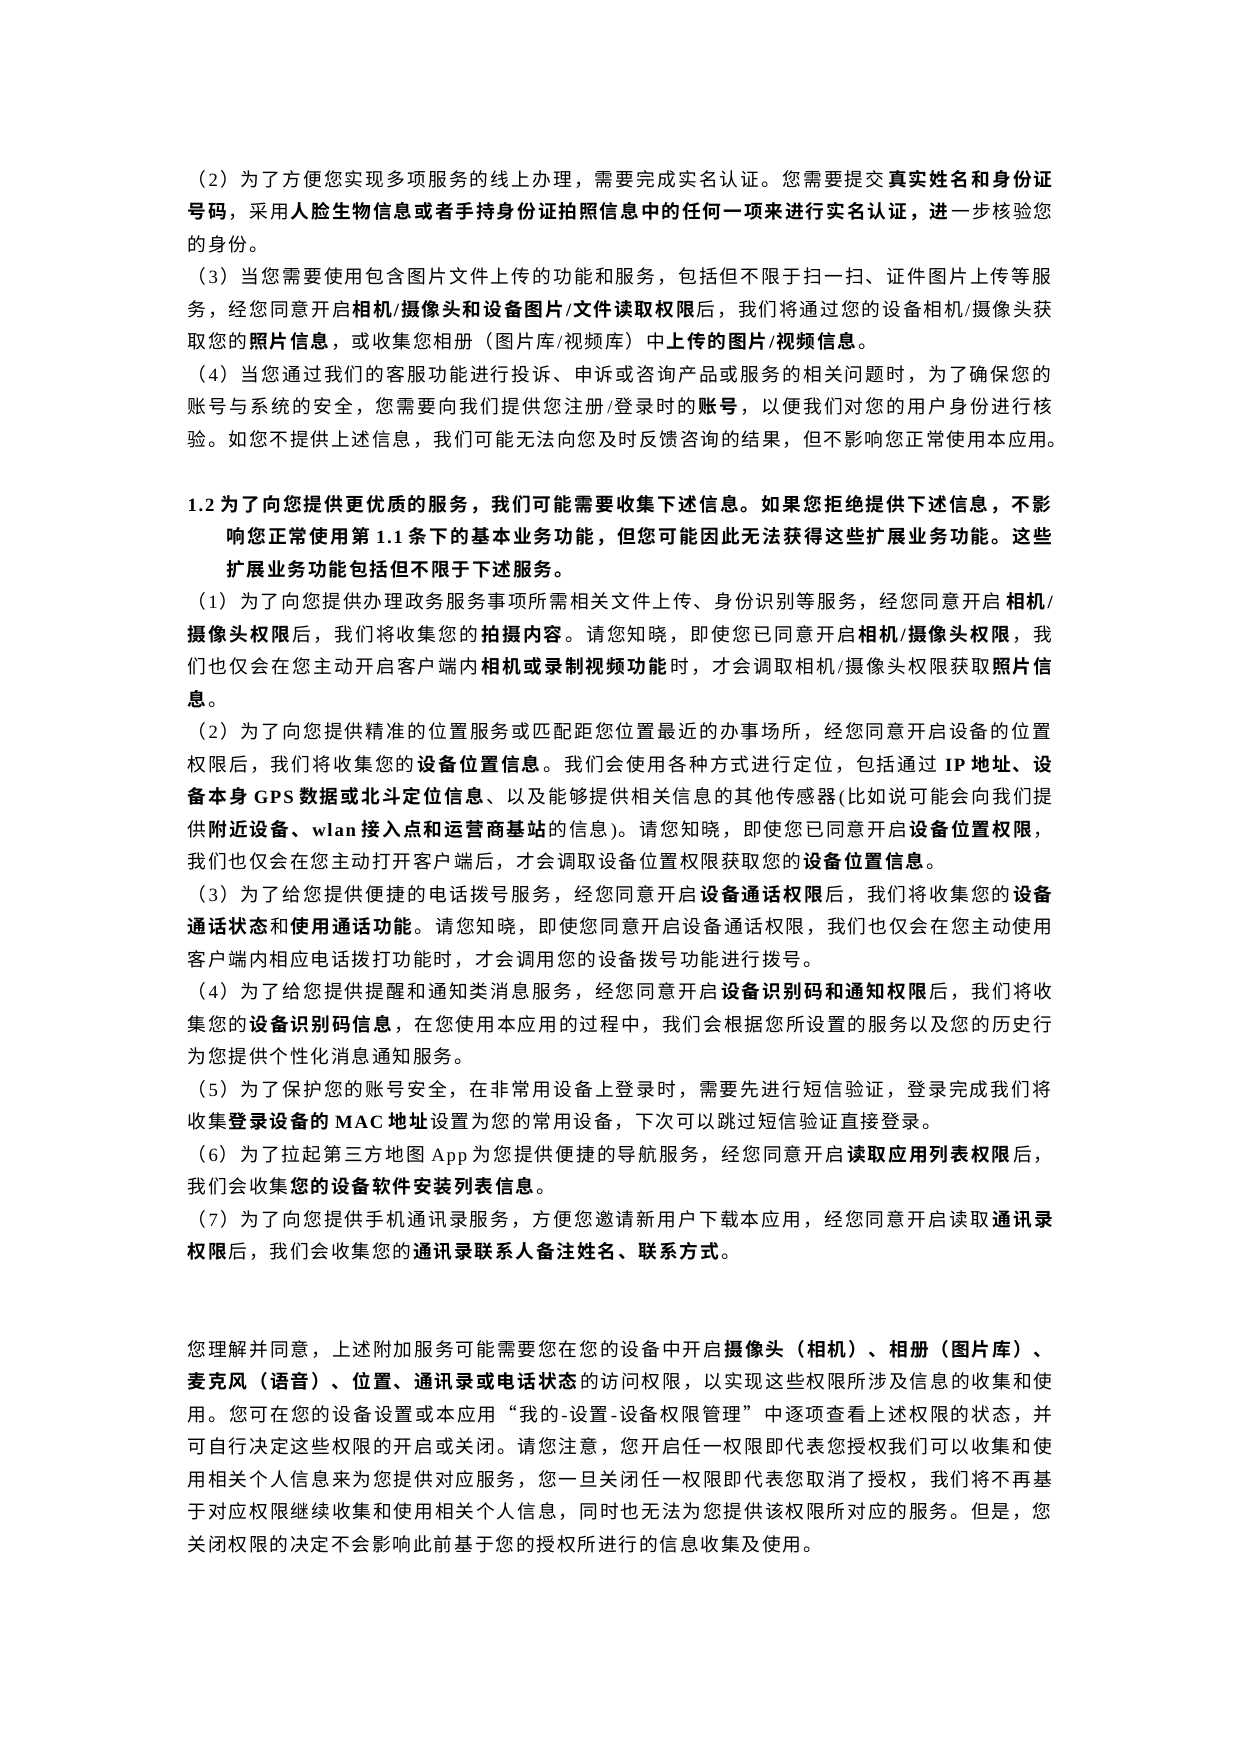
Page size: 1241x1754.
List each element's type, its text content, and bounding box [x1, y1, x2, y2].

text （4）当您通过我们的客服功能进行投诉、申诉或咨询产品或服务的相关问题时，为了确保您的账号与系统的安全，您需要向我们提供您注册/登录时的账号，以便我们对您的用户身份进行核验。如您不提供上述信息，我们可能无法向您及时反馈咨询的结果，但不影响您正常使用本应用。 [187, 357, 1053, 454]
text （6）为了拉起第三方地图App为您提供便捷的导航服务，经您同意开启读取应用列表权限后，我们会收集您的设备软件安装列表信息。 [187, 1137, 1053, 1202]
text 1.2为了向您提供更优质的服务，我们可能需要收集下述信息。如果您拒绝提供下述信息，不影响您正常使用第1.1条下的基本业务功能，但您可能因此无法获得这些扩展业务功能。这些扩展业务功能包括但不限于下述服务。 [187, 487, 1053, 584]
text （5）为了保护您的账号安全，在非常用设备上登录时，需要先进行短信验证，登录完成我们将收集登录设备的MAC地址设置为您的常用设备，下次可以跳过短信验证直接登录。 [187, 1072, 1053, 1137]
text （2）为了向您提供精准的位置服务或匹配距您位置最近的办事场所，经您同意开启设备的位置权限后，我们将收集您的设备位置信息。我们会使用各种方式进行定位，包括通过IP地址、设备本身GPS数据或北斗定位信息、以及能够提供相关信息的其他传感器(比如说可能会向我们提供附近设备、wlan接入点和运营商基站的信息)。请您知晓，即使您已同意开启设备位置权限，我们也仅会在您主动打开客户端后，才会调取设备位置权限获取您的设备位置信息。 [187, 714, 1053, 877]
text （4）为了给您提供提醒和通知类消息服务，经您同意开启设备识别码和通知权限后，我们将收集您的设备识别码信息，在您使用本应用的过程中，我们会根据您所设置的服务以及您的历史行为您提供个性化消息通知服务。 [187, 974, 1053, 1072]
text （1）为了向您提供办理政务服务事项所需相关文件上传、身份识别等服务，经您同意开启相机/摄像头权限后，我们将收集您的拍摄内容。请您知晓，即使您已同意开启相机/摄像头权限，我们也仅会在您主动开启客户端内相机或录制视频功能时，才会调取相机/摄像头权限获取照片信息。 [187, 584, 1053, 714]
text （3）为了给您提供便捷的电话拨号服务，经您同意开启设备通话权限后，我们将收集您的设备通话状态和使用通话功能。请您知晓，即使您同意开启设备通话权限，我们也仅会在您主动使用客户端内相应电话拨打功能时，才会调用您的设备拨号功能进行拨号。 [187, 877, 1053, 974]
text 您理解并同意，上述附加服务可能需要您在您的设备中开启摄像头（相机）、相册（图片库）、麦克风（语音）、位置、通讯录或电话状态的访问权限，以实现这些权限所涉及信息的收集和使用。您可在您的设备设置或本应用“我的-设置-设备权限管理”中逐项查看上述权限的状态，并可自行决定这些权限的开启或关闭。请您注意，您开启任一权限即代表您授权我们可以收集和使用相关个人信息来为您提供对应服务，您一旦关闭任一权限即代表您取消了授权，我们将不再基于对应权限继续收集和使用相关个人信息，同时也无法为您提供该权限所对应的服务。但是，您关闭权限的决定不会影响此前基于您的授权所进行的信息收集及使用。 [187, 1332, 1053, 1559]
text （3）当您需要使用包含图片文件上传的功能和服务，包括但不限于扫一扫、证件图片上传等服务，经您同意开启相机/摄像头和设备图片/文件读取权限后，我们将通过您的设备相机/摄像头获取您的照片信息，或收集您相册（图片库/视频库）中上传的图片/视频信息。 [187, 259, 1053, 357]
text （7）为了向您提供手机通讯录服务，方便您邀请新用户下载本应用，经您同意开启读取通讯录权限后，我们会收集您的通讯录联系人备注姓名、联系方式。 [187, 1202, 1053, 1267]
text （2）为了方便您实现多项服务的线上办理，需要完成实名认证。您需要提交真实姓名和身份证号码，采用人脸生物信息或者手持身份证拍照信息中的任何一项来进行实名认证，进一步核验您的身份。 [187, 162, 1053, 259]
